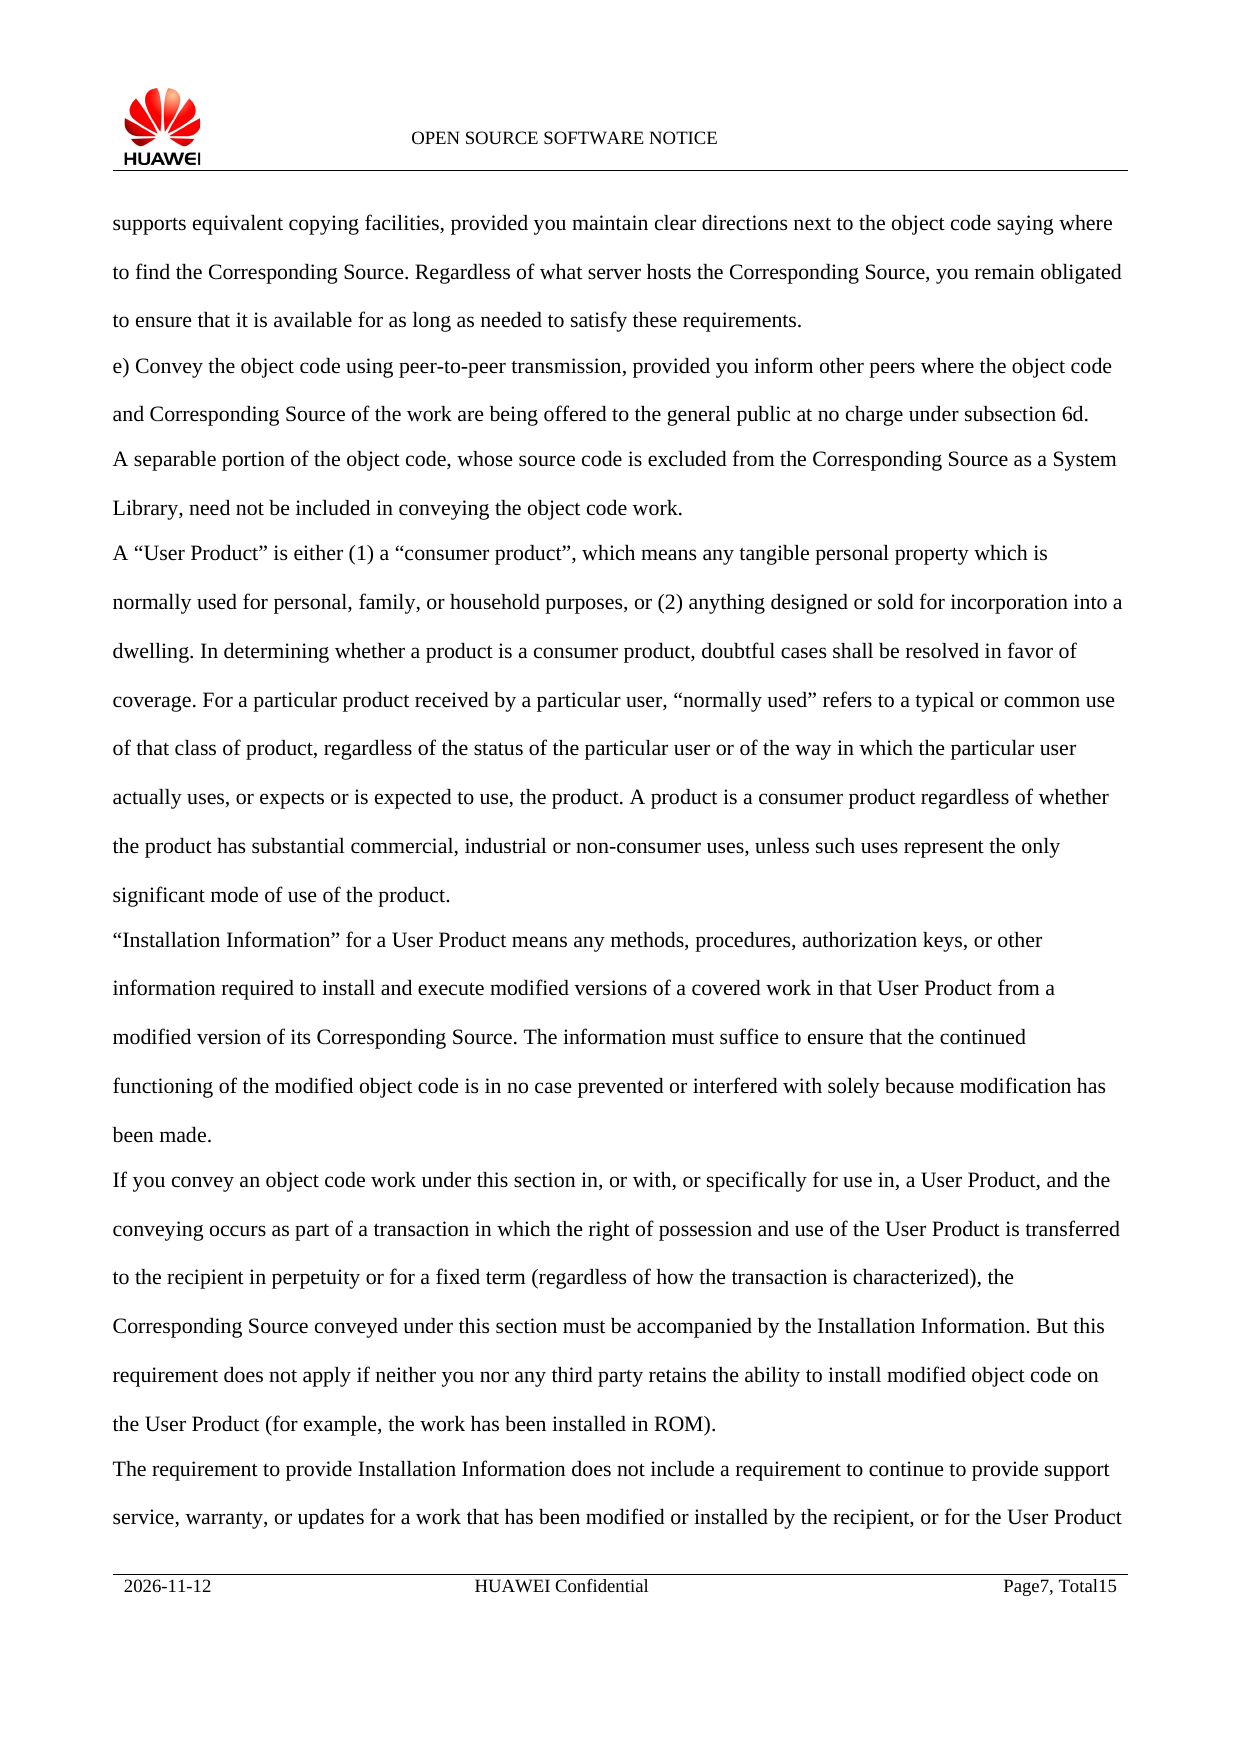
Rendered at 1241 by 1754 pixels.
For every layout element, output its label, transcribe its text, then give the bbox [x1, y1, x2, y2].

text If you convey an object code work under this section in, or with, or specifically for use in, a User Product, and the conveying occurs as part of a transaction in which the right of possession and use of the User Product is transferred to the recipient in perpetuity or for a fixed term (regardless of how the transaction is characterized), the Corresponding Source conveyed under this section must be accompanied by the Installation Information. But this requirement does not apply if neither you nor any third party retains the ability to install modified object code on the User Product (for example, the work has been installed in ROM). [112, 1163, 1128, 1439]
text e) Convey the object code using peer-to-peer transmission, provided you inform other peers where the object code and Corresponding Source of the work are being offered to the general public at no charge under subsection 6d. [112, 349, 1128, 430]
text “Installation Information” for a User Product means any methods, procedures, authorization keys, or other information required to install and execute modified versions of a covered work in that User Product from a modified version of its Corresponding Source. The information must suffice to ensure that the continued functioning of the modified object code is in no case prevented or interfered with solely because modification has been made. [112, 923, 1128, 1151]
text A separable portion of the object code, whose source code is excluded from the Corresponding Source as a System Library, need not be included in conveying the object code work. [112, 443, 1128, 524]
text A “User Product” is either (1) a “consumer product”, which means any tangible personal property which is normally used for personal, family, or household purposes, or (2) anything designed or sold for incorporation into a dwelling. In determining whether a product is a consumer product, doubtful cases shall be resolved in favor of coverage. For a particular product received by a particular user, “normally used” refers to a typical or common use of that class of product, regardless of the status of the particular user or of the way in which the particular user actually uses, or expects or is expected to use, the product. A product is a consumer product regardless of whether the product has substantial commercial, industrial or non-consumer uses, unless such uses represent the only significant mode of use of the product. [112, 537, 1128, 910]
picture [124, 88, 201, 165]
